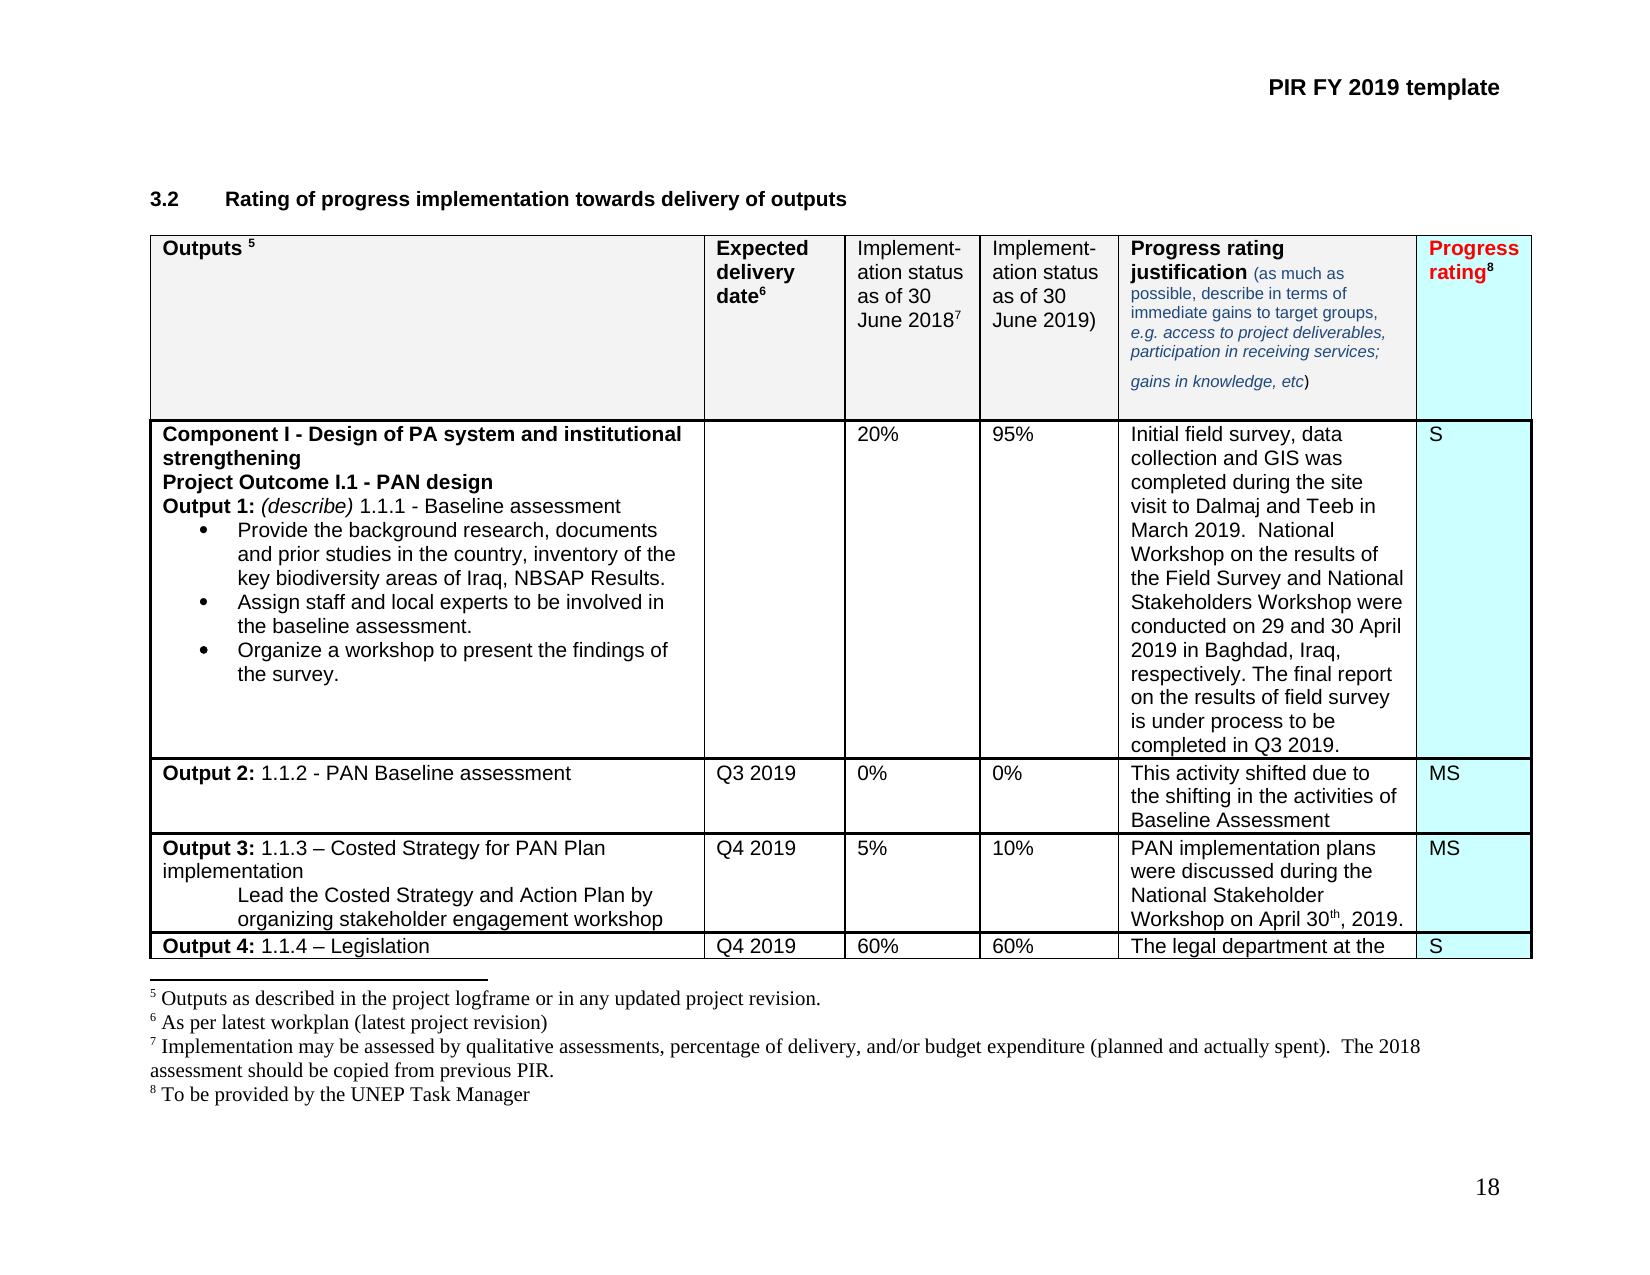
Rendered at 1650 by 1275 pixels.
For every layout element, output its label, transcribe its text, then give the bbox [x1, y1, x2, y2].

table_cell Q3 2019 [705, 760, 844, 832]
table_cell 10% [981, 835, 1118, 931]
table_header Progress rating [1417, 236, 1531, 419]
table_header Expected delivery date [705, 236, 844, 419]
table_header Outputs [151, 236, 704, 419]
text 3.2 Rating of progress implementation towards delivery of outputs [150, 187, 1500, 211]
table_cell PAN implementation plans were discussed during the National Stakeholder Workshop on April 30th, 2019. [1119, 835, 1416, 931]
table_cell Initial field survey, data collection and GIS was completed during the site visit to Dalmaj and Teeb in March 2019. National Workshop on the results of the Field Survey and National Stakeholders Workshop were conducted on 29 and 30 April 2019 in Baghdad, Iraq, respectively. The final report on the results of field survey is under process to be completed in Q3 2019. [1119, 422, 1416, 757]
table_cell Q4 2019 [705, 934, 844, 958]
table_cell MS [1417, 835, 1530, 931]
table_header Implement-ation status as of 30 June 2018 [846, 236, 979, 419]
table_cell 95% [981, 422, 1118, 757]
table_cell S [1417, 934, 1530, 958]
table_cell Output 2: 1.1.2 - PAN Baseline assessment [152, 760, 704, 832]
table_cell Output 4: 1.1.4 – Legislation Assess and provide existing legislation and legislation gaps [152, 934, 704, 958]
table_cell Q4 2019 [705, 835, 844, 931]
table_cell This activity shifted due to the shifting in the activities of Baseline Assessment [1119, 760, 1416, 832]
table_cell 0% [981, 760, 1118, 832]
table_cell S [1417, 422, 1530, 757]
table_cell 0% [846, 760, 979, 832]
table_header Implement-ation status as of 30 June 2019) [981, 236, 1118, 419]
table_cell 60% [981, 934, 1118, 958]
table_cell Component I - Design of PA system and institutional strengthening Project Outcome I.1 - PAN design Output 1: (describe) 1.1.1 - Baseline assessment Provide the background research, documents and prior studies in the country, inventory of the key biodiversity areas of Iraq, NBSAP Results. Assign staff and local experts to be involved in the baseline assessment. Organize a workshop to present the findings of the survey. [152, 422, 704, 757]
table_header Progress rating justification (as much as possible, describe in terms of immediate gains to target groups, e.g. access to project deliverables, participation in receiving services; gains in knowledge, etc) [1119, 236, 1416, 419]
table_cell [705, 422, 844, 757]
table_cell 5% [846, 835, 979, 931]
table_cell MS [1417, 760, 1530, 832]
table_cell Output 3: 1.1.3 – Costed Strategy for PAN Plan implementation Lead the Costed Strategy and Action Plan by organizing stakeholder engagement workshop [152, 835, 704, 931]
table_cell 60% [846, 934, 979, 958]
table_cell 20% [846, 422, 979, 757]
